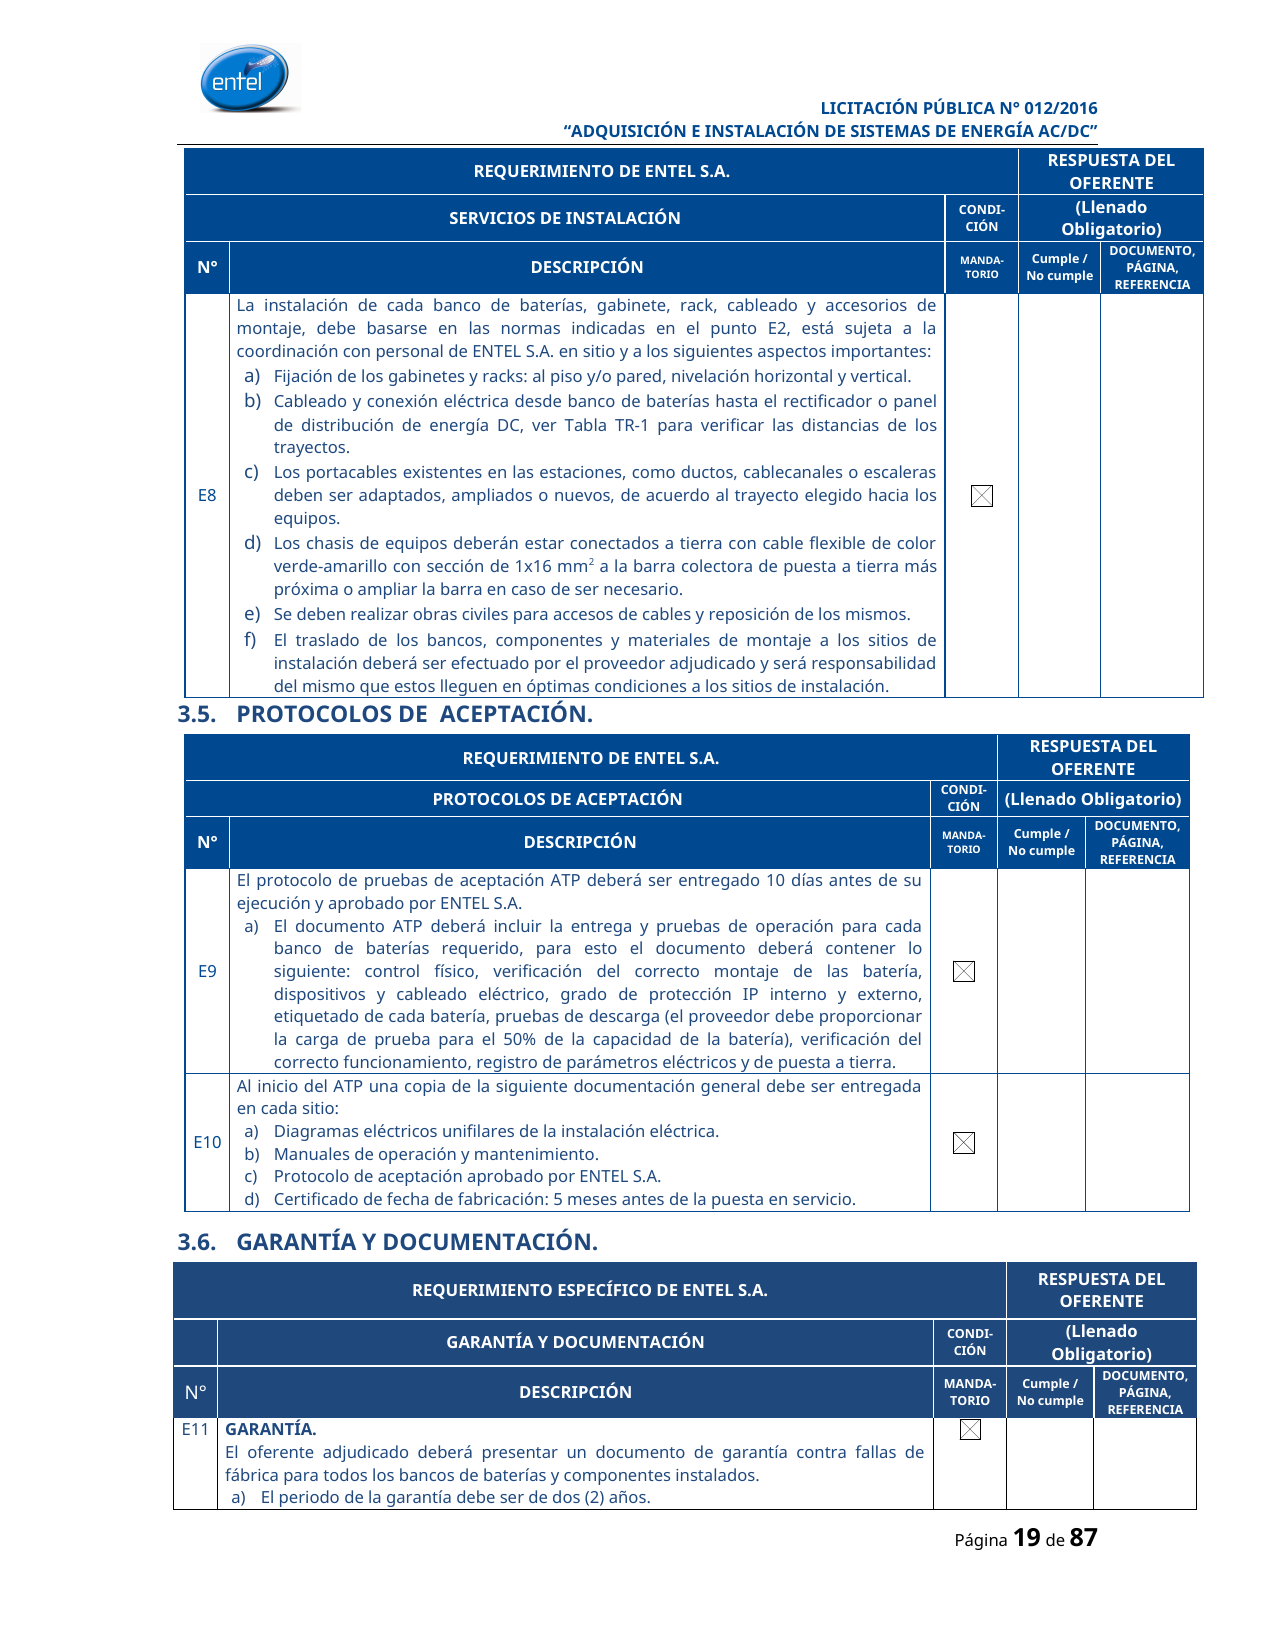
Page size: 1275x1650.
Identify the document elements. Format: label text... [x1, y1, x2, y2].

table_cell DOCUMENTO, PÁGINA, REFERENCIA [1095, 1365, 1197, 1418]
table_cell (Llenado Obligatorio) [1007, 1318, 1197, 1365]
table_cell MANDA-TORIO [946, 242, 1018, 293]
table_cell DOCUMENTO, PÁGINA, REFERENCIA [1101, 242, 1203, 293]
list PROTOCOLOS DE ACEPTACIÓN. [177, 698, 1098, 729]
table_cell [998, 1074, 1085, 1211]
table_cell GARANTÍA Y DOCUMENTACIÓN [218, 1320, 933, 1365]
table_cell DESCRIPCIÓN [218, 1367, 933, 1418]
table_cell Cumple / No cumple [1019, 242, 1100, 293]
table_cell (Llenado Obligatorio) [1019, 195, 1203, 241]
table_cell [1086, 1074, 1189, 1211]
table_cell El protocolo de pruebas de aceptación ATP deberá ser entregado 10 días antes de su ejecución y aprobado por ENTEL S.A. El documento ATP deberá incluir la entrega y pruebas de operación para cada banco de baterías requerido, para esto el documento deberá contener lo siguiente: control físico, verificación del correcto montaje de las batería, dispositivos y cableado eléctrico, grado de protección IP interno y externo, etiquetado de cada batería, pruebas de descarga (el proveedor debe proporcionar la carga de prueba para el 50% de la capacidad de la batería), verificación del correcto funcionamiento, registro de parámetros eléctricos y de puesta a tierra. [230, 869, 930, 1073]
table_cell DESCRIPCIÓN [230, 817, 930, 868]
table_cell DESCRIPCIÓN [230, 242, 944, 293]
table_header RESPUESTA DEL OFERENTE [998, 735, 1189, 780]
table_header REQUERIMIENTO DE ENTEL S.A. [186, 735, 997, 780]
table_cell Al inicio del ATP una copia de la siguiente documentación general debe ser entregada en cada sitio: Diagramas eléctricos unifilares de la instalación eléctrica. Manuales de operación y mantenimiento. Protocolo de aceptación aprobado por ENTEL S.A. Certificado de fecha de fabricación: 5 meses antes de la puesta en servicio. [230, 1074, 930, 1211]
table_cell [998, 869, 1085, 1073]
table_cell DOCUMENTO, PÁGINA, REFERENCIA [1086, 817, 1189, 868]
table_cell (Llenado Obligatorio) [998, 781, 1189, 816]
table_header RESPUESTA DEL OFERENTE [1019, 149, 1203, 194]
table_cell E9 [186, 869, 229, 1073]
table_cell [1007, 1418, 1093, 1509]
table_cell CONDI-CIÓN [931, 781, 997, 816]
table_cell [173, 1318, 217, 1365]
table_cell [934, 1418, 1006, 1509]
table_cell La instalación de cada banco de baterías, gabinete, rack, cableado y accesorios de montaje, debe basarse en las normas indicadas en el punto E2, está sujeta a la coordinación con personal de ENTEL S.A. en sitio y a los siguientes aspectos importantes: Fijación de los gabinetes y racks: al piso y/o pared, nivelación horizontal y vertical. Cableado y conexión eléctrica desde banco de baterías hasta el rectificador o panel de distribución de energía DC, ver Tabla TR-1 para verificar las distancias de los trayectos. Los portacables existentes en las estaciones, como ductos, cablecanales o escaleras deben ser adaptados, ampliados o nuevos, de acuerdo al trayecto elegido hacia los equipos. Los chasis de equipos deberán estar conectados a tierra con cable flexible de color verde-amarillo con sección de 1x16 mm2 a la barra colectora de puesta a tierra más próxima o ampliar la barra en caso de ser necesario. Se deben realizar obras civiles para accesos de cables y reposición de los mismos. El traslado de los bancos, componentes y materiales de montaje a los sitios de instalación deberá ser efectuado por el proveedor adjudicado y será responsabilidad del mismo que estos lleguen en óptimas condiciones a los sitios de instalación. [230, 294, 944, 697]
table_cell CONDI-CIÓN [946, 195, 1018, 241]
table_cell [1101, 294, 1203, 697]
table_cell E10 [186, 1074, 229, 1211]
picture [200, 43, 302, 113]
table_cell E11 [174, 1418, 217, 1509]
list GARANTÍA Y DOCUMENTACIÓN. [177, 1226, 1098, 1257]
table_cell [931, 869, 997, 1073]
table_cell Cumple / No cumple [1007, 1367, 1093, 1418]
table_cell [1094, 1418, 1196, 1509]
table_cell CONDI-CIÓN [934, 1320, 1006, 1365]
table_cell [1086, 869, 1189, 1073]
table_cell N° [173, 1365, 217, 1418]
table_cell [1019, 294, 1100, 697]
table_cell SERVICIOS DE INSTALACIÓN [186, 195, 944, 241]
table_cell PROTOCOLOS DE ACEPTACIÓN [186, 781, 930, 816]
table_cell N° [186, 817, 229, 868]
table_header REQUERIMIENTO ESPECÍFICO DE ENTEL S.A. [173, 1262, 1006, 1318]
table_cell MANDA-TORIO [934, 1367, 1006, 1418]
table_header RESPUESTA DEL OFERENTE [1007, 1262, 1197, 1318]
table_cell N° [186, 242, 229, 293]
table_cell E8 [186, 294, 229, 697]
table_cell MANDA-TORIO [931, 817, 997, 868]
table_header REQUERIMIENTO DE ENTEL S.A. [186, 149, 1018, 194]
table_cell [931, 1074, 997, 1211]
table_cell [946, 294, 1018, 697]
table_cell Cumple / No cumple [998, 817, 1085, 868]
